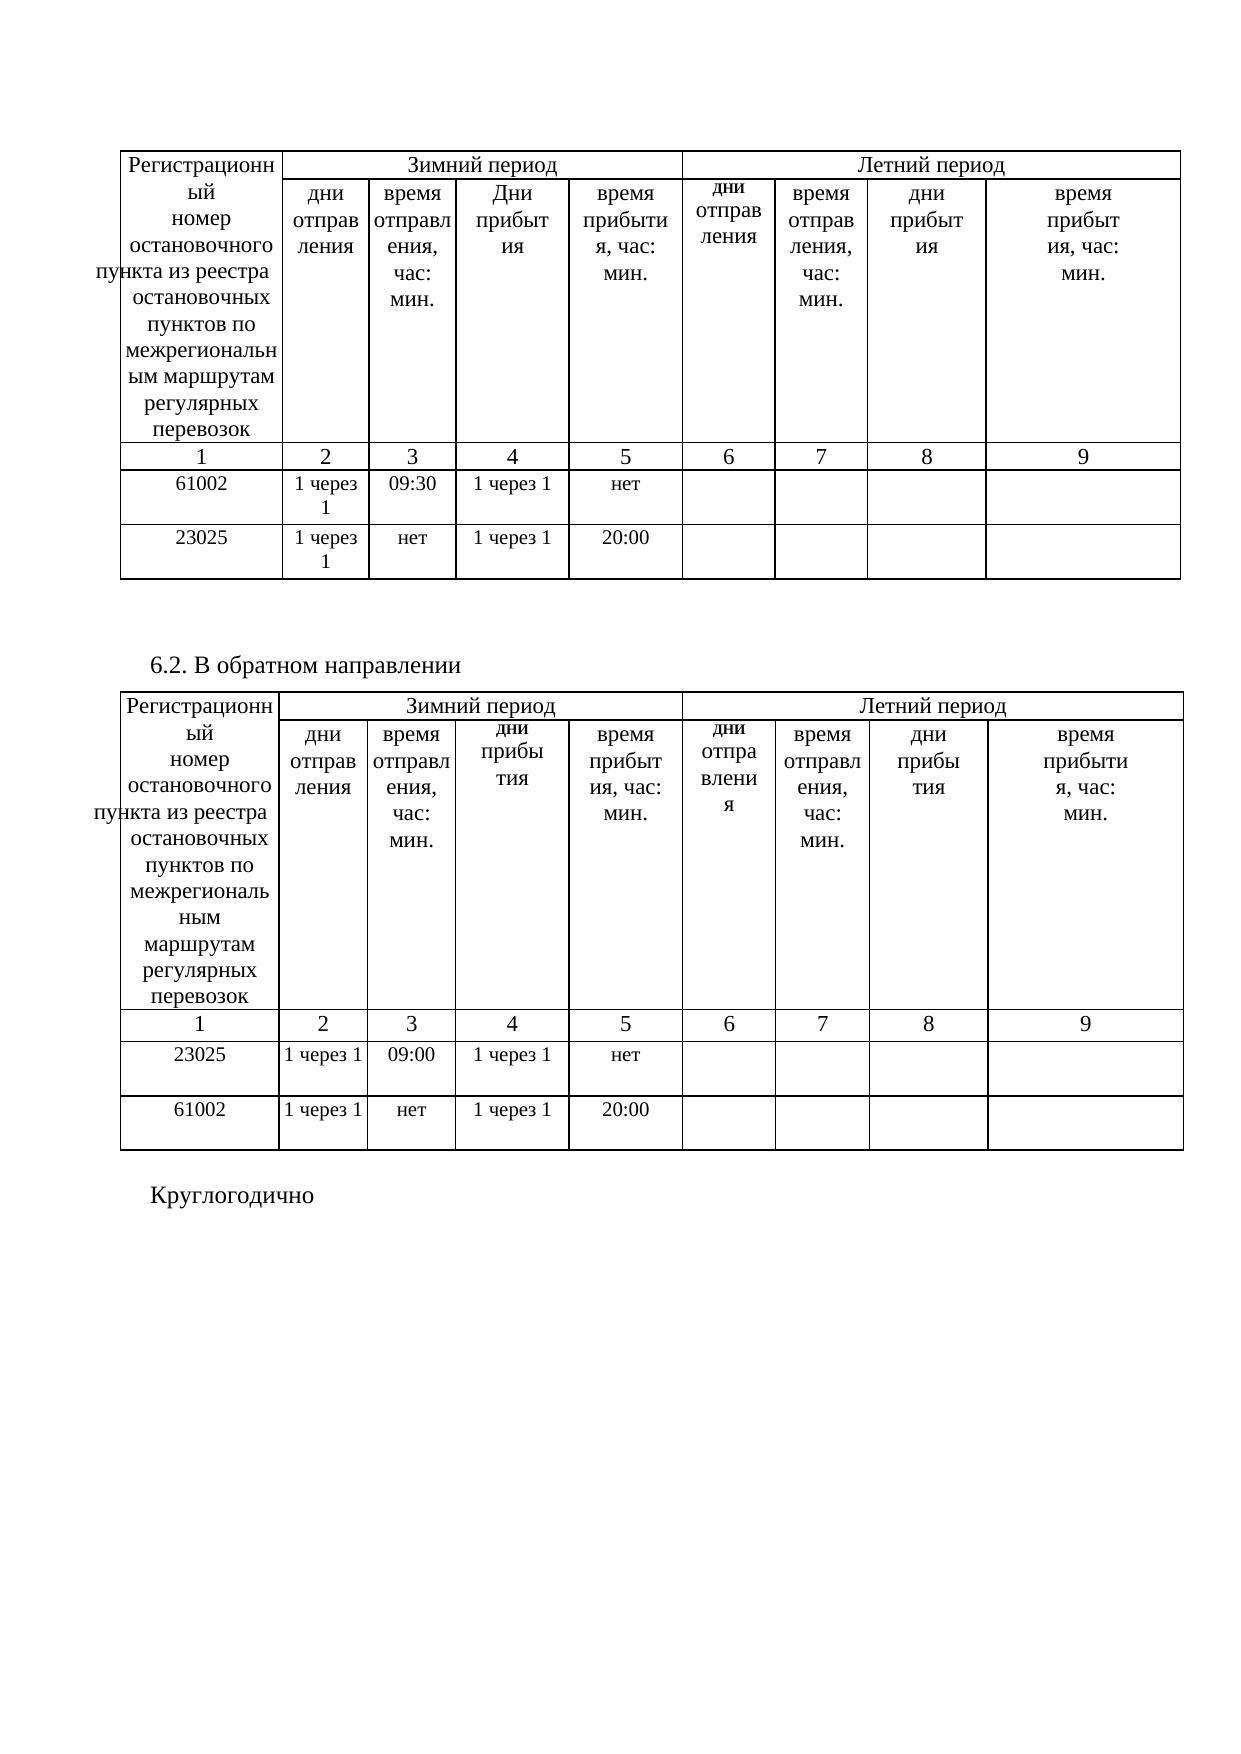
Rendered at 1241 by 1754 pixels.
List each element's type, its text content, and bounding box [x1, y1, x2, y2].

table_cell ДНИ отпра влени я [683, 721, 775, 1009]
table_cell 61002 [121, 1097, 278, 1149]
table_cell нет [570, 1042, 682, 1095]
table_cell 1 через 1 [283, 525, 368, 578]
table_header Зимний период [283, 152, 682, 178]
table_cell 6 [683, 443, 774, 469]
table_cell 9 [987, 443, 1180, 469]
table_cell 6 [683, 1010, 775, 1041]
table_cell 61002 [121, 471, 282, 524]
table_cell 1 [121, 443, 282, 469]
table_cell 8 [870, 1010, 987, 1041]
table_cell [870, 1097, 987, 1149]
table_cell нет [570, 471, 682, 524]
table_cell [868, 525, 985, 578]
table_cell [683, 1097, 775, 1149]
table_cell [868, 471, 985, 524]
table_cell [776, 1042, 869, 1095]
table_cell [989, 1097, 1183, 1149]
table_cell время прибыт ия, час: мин. [570, 721, 682, 1009]
table_header Регистрационный номер остановочного пункта из реестра остановочных пунктов по межрегиональным маршрутам регулярных перевозок [121, 152, 282, 441]
table_cell 3 [368, 1010, 455, 1041]
table_cell дни отправ ления [280, 721, 367, 1009]
table_cell 20:00 [570, 1097, 682, 1149]
table_cell 8 [868, 443, 985, 469]
table_cell [776, 1097, 869, 1149]
table_cell [989, 1042, 1183, 1095]
table_cell [776, 525, 867, 578]
table_cell [987, 525, 1180, 578]
table_cell 1 через 1 [283, 471, 368, 524]
table_cell 1 [121, 1010, 278, 1041]
table_cell дни прибы тия [870, 721, 987, 1009]
table_cell 4 [456, 1010, 568, 1041]
table_cell 20:00 [570, 525, 682, 578]
table_cell время прибыти я, час: мин. [989, 721, 1183, 1009]
table_cell время отправл ения, час: мин. [776, 721, 869, 1009]
table_cell [683, 1042, 775, 1095]
table_cell 1 через 1 [456, 1097, 568, 1149]
table_cell время отправ ления, час: мин. [776, 180, 867, 441]
table_cell время прибыт ия, час: мин. [987, 180, 1180, 441]
table_cell 23025 [121, 1042, 278, 1095]
table_cell ДНИ отправ ления [683, 180, 774, 441]
table_cell 3 [370, 443, 455, 469]
table_header Летний период [683, 152, 1180, 178]
table_cell дни прибыт ия [868, 180, 985, 441]
text Круглогодично [150, 1180, 1090, 1208]
table_header Зимний период [280, 693, 682, 719]
table_cell [776, 471, 867, 524]
table_cell время отправл ения, час: мин. [370, 180, 455, 441]
table_header Регистрационный номер остановочного пункта из реестра остановочных пунктов по межрегиональным маршрутам регулярных перевозок [121, 693, 278, 1009]
table_cell 23025 [121, 525, 282, 578]
table_cell дни отправ ления [283, 180, 368, 441]
table_cell 1 через 1 [457, 525, 568, 578]
table_cell [683, 471, 774, 524]
table_cell 4 [457, 443, 568, 469]
table_cell 09:00 [368, 1042, 455, 1095]
table_cell 2 [283, 443, 368, 469]
table_cell 1 через 1 [457, 471, 568, 524]
table_cell Дни прибыт ия [457, 180, 568, 441]
table_cell время прибыти я, час: мин. [570, 180, 682, 441]
table_cell 1 через 1 [280, 1097, 367, 1149]
table_cell [683, 525, 774, 578]
table_cell [987, 471, 1180, 524]
table_cell нет [370, 525, 455, 578]
table_cell 1 через 1 [280, 1042, 367, 1095]
table_cell нет [368, 1097, 455, 1149]
table_cell 7 [776, 443, 867, 469]
text 6.2. В обратном направлении [150, 650, 1090, 678]
table_cell время отправл ения, час: мин. [368, 721, 455, 1009]
table_cell 7 [776, 1010, 869, 1041]
table_cell ДНИ прибы тия [456, 721, 568, 1009]
table_cell 9 [989, 1010, 1183, 1041]
table_cell 09:30 [370, 471, 455, 524]
table_cell 1 через 1 [456, 1042, 568, 1095]
table_cell 2 [280, 1010, 367, 1041]
table_cell 5 [570, 1010, 682, 1041]
table_cell 5 [570, 443, 682, 469]
table_header Летний период [683, 693, 1183, 719]
table_cell [870, 1042, 987, 1095]
